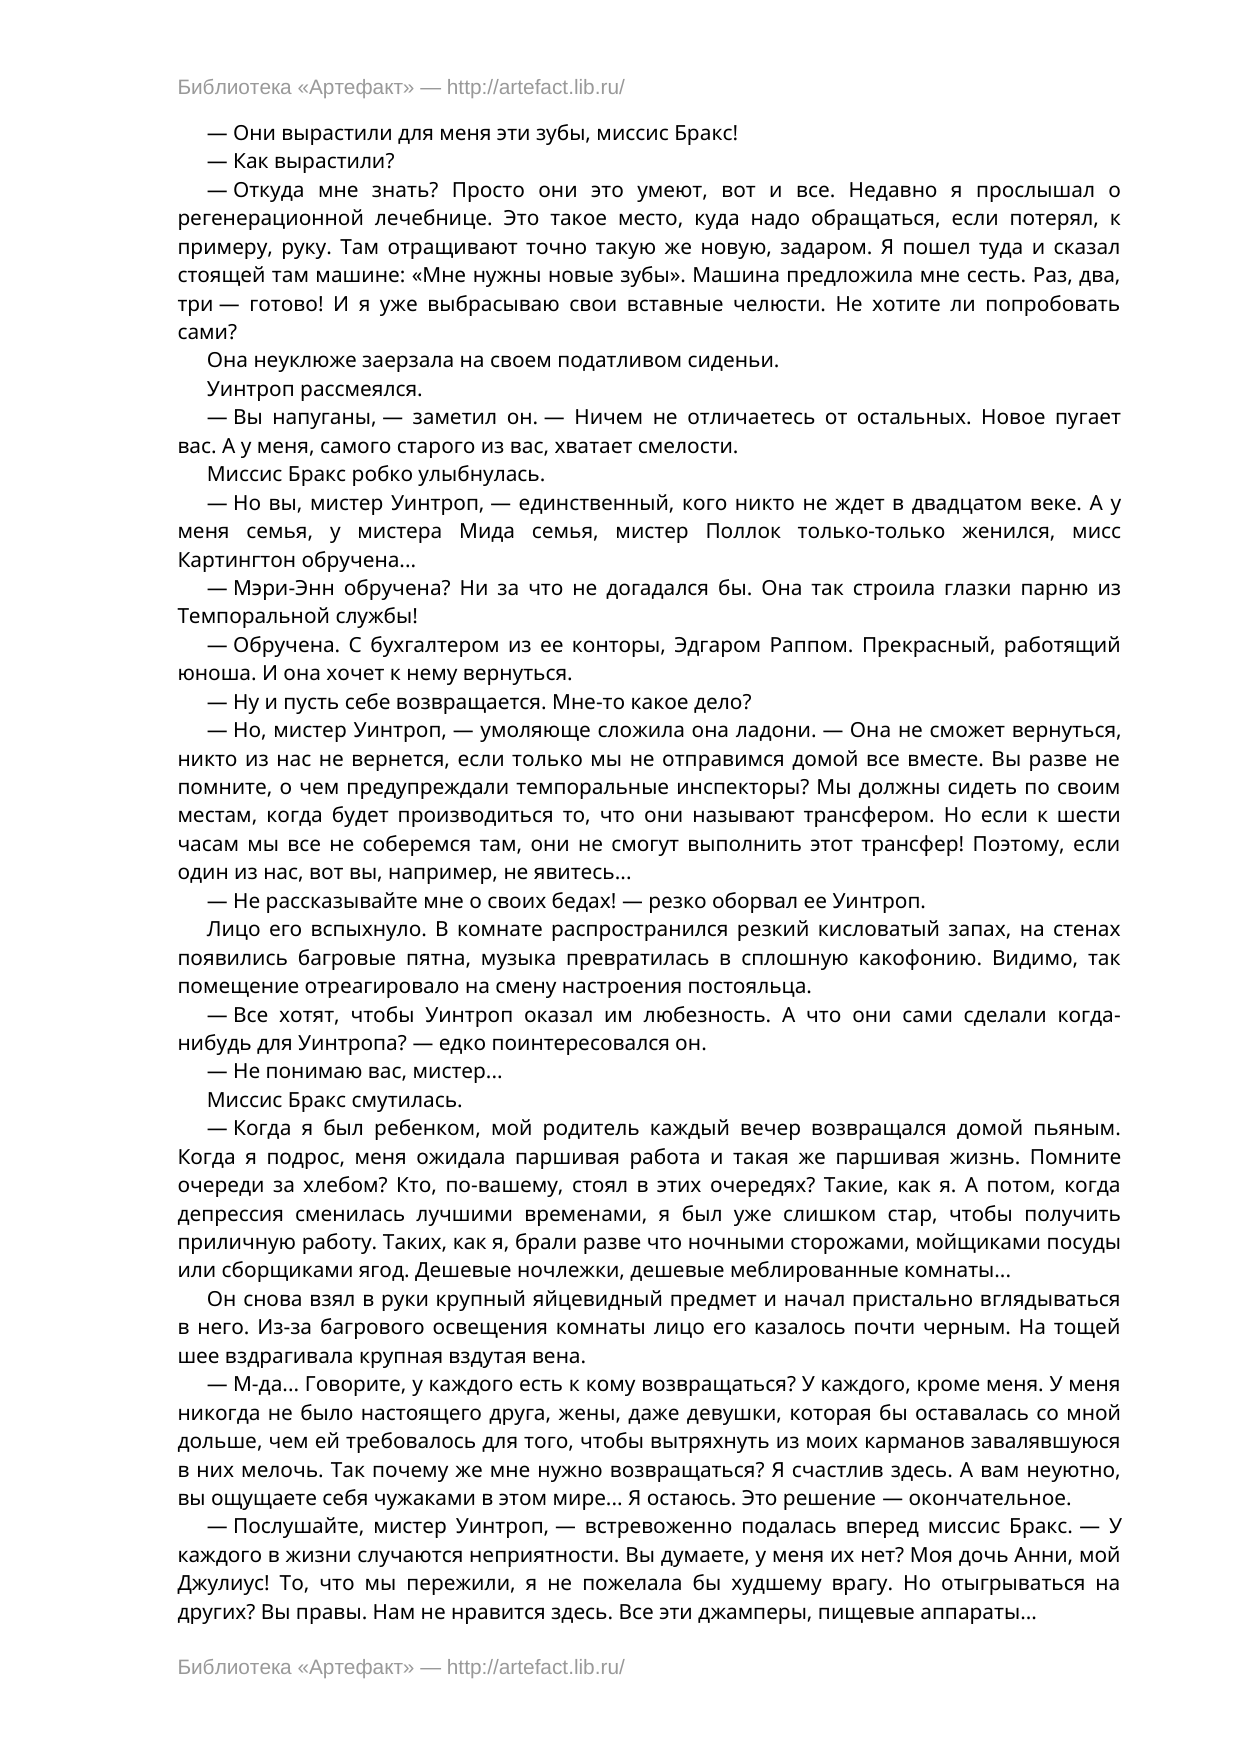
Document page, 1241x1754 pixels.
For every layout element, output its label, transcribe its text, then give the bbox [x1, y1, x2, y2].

text — Ну и пусть себе возвращается. Мне-то какое дело? [177, 687, 1122, 715]
text — М-да... Говорите, у каждого есть к кому возвращаться? У каждого, кроме меня. У меня никогда не было настоящего друга, жены, даже девушки, которая бы оставалась со мной дольше, чем ей требовалось для того, чтобы вытряхнуть из моих карманов завалявшуюся в них мелочь. Так почему же мне нужно возвращаться? Я счастлив здесь. А вам неуютно, вы ощущаете себя чужаками в этом мире... Я остаюсь. Это решение — окончательное. [177, 1369, 1122, 1512]
text — Не понимаю вас, мистер... [177, 1057, 1122, 1085]
text Он снова взял в руки крупный яйцевидный предмет и начал пристально вглядываться в него. Из-за багрового освещения комнаты лицо его казалось почти черным. На тощей шее вздрагивала крупная вздутая вена. [177, 1284, 1122, 1369]
text — Они вырастили для меня эти зубы, миссис Бракс! [177, 118, 1122, 147]
text — Но, мистер Уинтроп, — умоляюще сложила она ладони. — Она не сможет вернуться, никто из нас не вернется, если только мы не отправимся домой все вместе. Вы разве не помните, о чем предупреждали темпоральные инспекторы? Мы должны сидеть по своим местам, когда будет производиться то, что они называют трансфером. Но если к шести часам мы все не соберемся там, они не смогут выполнить этот трансфер! Поэтому, если один из нас, вот вы, например, не явитесь... [177, 715, 1122, 886]
text Уинтроп рассмеялся. [177, 374, 1122, 402]
text Миссис Бракс смутилась. [177, 1085, 1122, 1113]
text Миссис Бракс робко улыбнулась. [177, 459, 1122, 488]
text — Но вы, мистер Уинтроп, — единственный, кого никто не ждет в двадцатом веке. А у меня семья, у мистера Мида семья, мистер Поллок только-только женился, мисс Картингтон обручена... [177, 488, 1122, 573]
text — Все хотят, чтобы Уинтроп оказал им любезность. А что они сами сделали когда-нибудь для Уинтропа? — едко поинтересовался он. [177, 1000, 1122, 1057]
text Лицо его вспыхнуло. В комнате распространился резкий кисловатый запах, на стенах появились багровые пятна, музыка превратилась в сплошную какофонию. Видимо, так помещение отреагировало на смену настроения постояльца. [177, 914, 1122, 1000]
text Она неуклюже заерзала на своем податливом сиденьи. [177, 346, 1122, 374]
text — Вы напуганы, — заметил он. — Ничем не отличаетесь от остальных. Новое пугает вас. А у меня, самого старого из вас, хватает смелости. [177, 402, 1122, 459]
text — Как вырастили? [177, 147, 1122, 175]
text — Обручена. С бухгалтером из ее конторы, Эдгаром Раппом. Прекрасный, работящий юноша. И она хочет к нему вернуться. [177, 630, 1122, 687]
text — Когда я был ребенком, мой родитель каждый вечер возвращался домой пьяным. Когда я подрос, меня ожидала паршивая работа и такая же паршивая жизнь. Помните очереди за хлебом? Кто, по-вашему, стоял в этих очередях? Такие, как я. А потом, когда депрессия сменилась лучшими временами, я был уже слишком стар, чтобы получить приличную работу. Таких, как я, брали разве что ночными сторожами, мойщиками посуды или сборщиками ягод. Дешевые ночлежки, дешевые меблированные комнаты... [177, 1113, 1122, 1284]
text — Мэри-Энн обручена? Ни за что не догадался бы. Она так строила глазки парню из Темпоральной службы! [177, 573, 1122, 630]
text — Послушайте, мистер Уинтроп, — встревоженно подалась вперед миссис Бракс. — У каждого в жизни случаются неприятности. Вы думаете, у меня их нет? Моя дочь Анни, мой Джулиус! То, что мы пережили, я не пожелала бы худшему врагу. Но отыгрываться на других? Вы правы. Нам не нравится здесь. Все эти джамперы, пищевые аппараты... [177, 1512, 1122, 1625]
text — Не рассказывайте мне о своих бедах! — резко оборвал ее Уинтроп. [177, 886, 1122, 914]
text — Откуда мне знать? Просто они это умеют, вот и все. Недавно я прослышал о регенерационной лечебнице. Это такое место, куда надо обращаться, если потерял, к примеру, руку. Там отращивают точно такую же новую, задаром. Я пошел туда и сказал стоящей там машине: «Мне нужны новые зубы». Машина предложила мне сесть. Раз, два, три — готово! И я уже выбрасываю свои вставные челюсти. Не хотите ли попробовать сами? [177, 175, 1122, 346]
